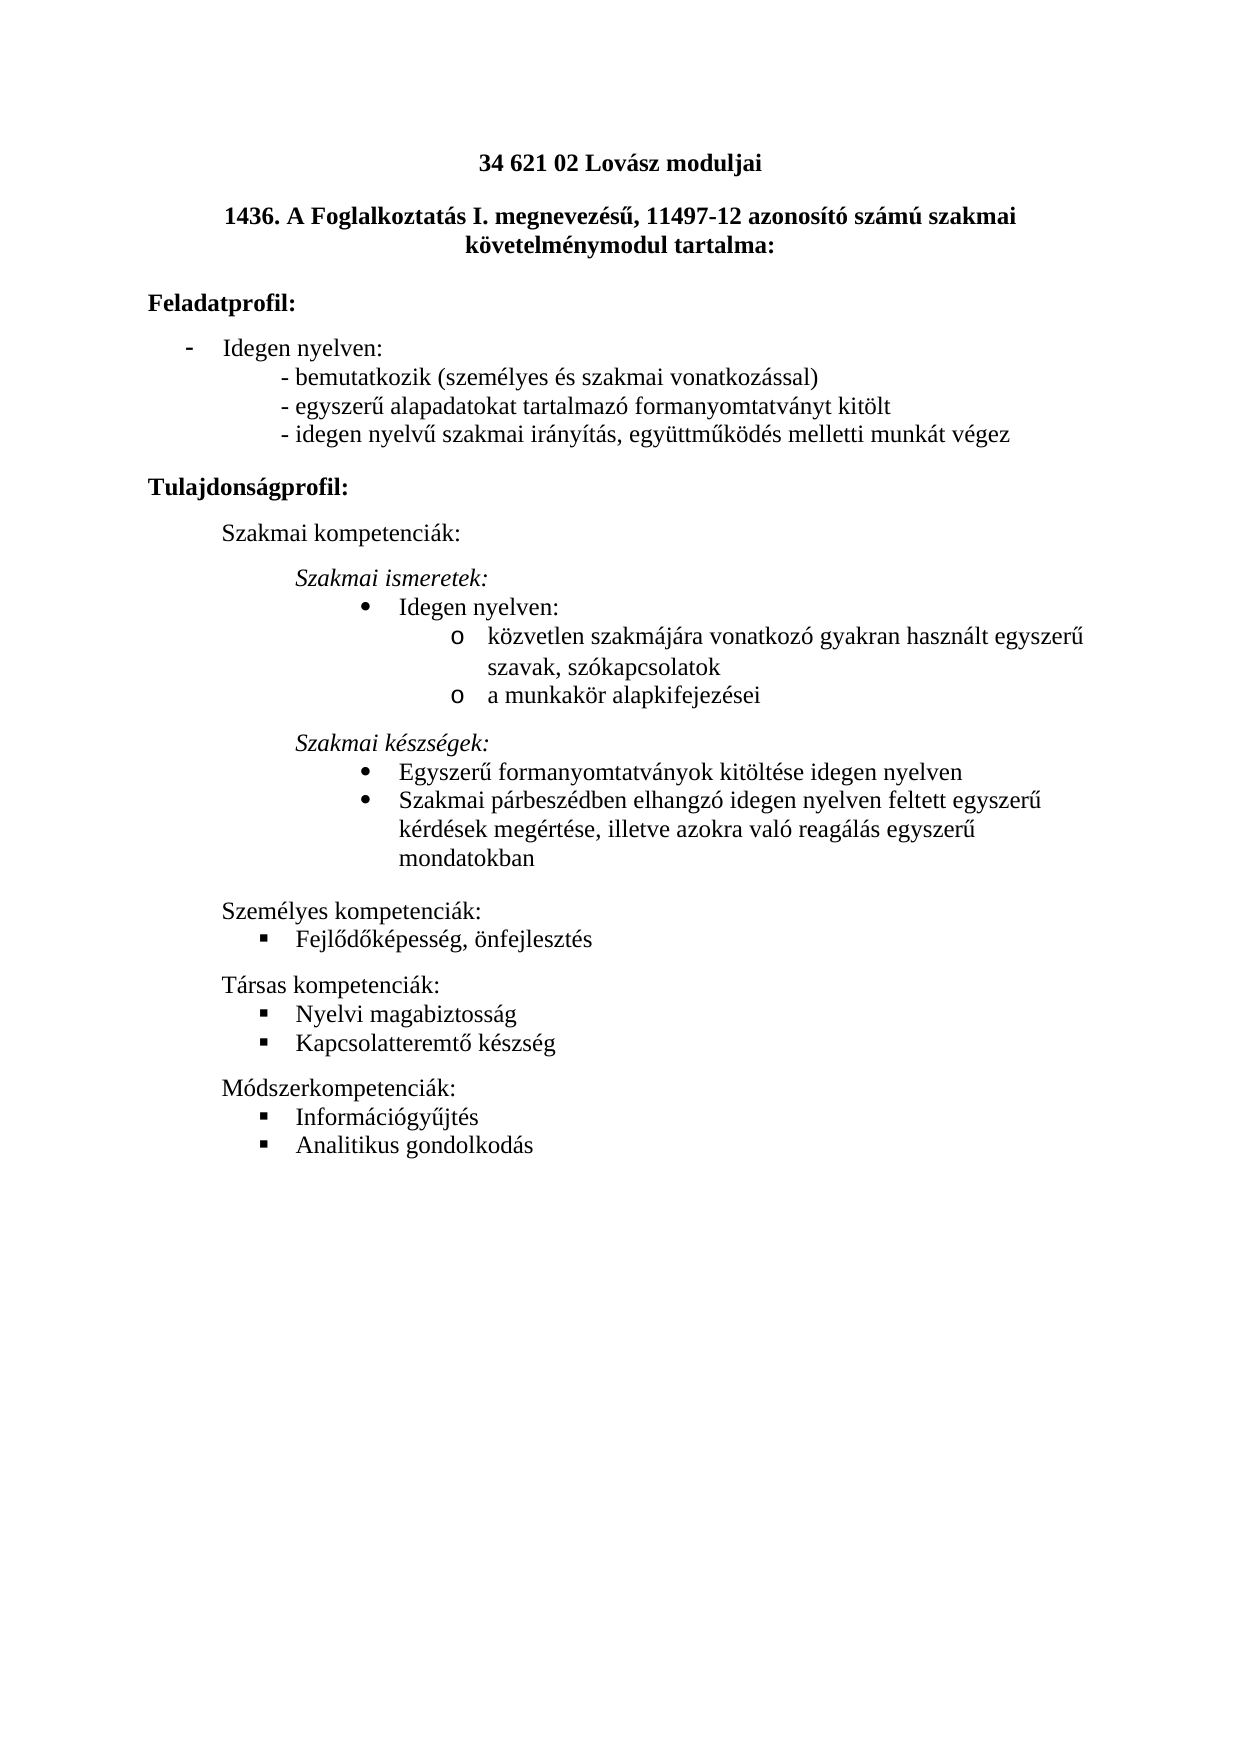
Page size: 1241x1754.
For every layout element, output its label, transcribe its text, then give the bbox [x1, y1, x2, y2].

list Egyszerű formanyomtatványok kitöltése idegen nyelven [361, 757, 1093, 786]
text Szakmai ismeretek: [221, 563, 1093, 592]
list Kapcsolatteremtő készség [258, 1028, 1093, 1056]
list Fejlődőképesség, önfejlesztés [258, 924, 1093, 953]
text - idegen nyelvű szakmai irányítás, együttműködés melletti munkát végez [281, 419, 1093, 448]
list Nyelvi magabiztosság [258, 999, 1093, 1028]
text Tulajdonságprofil: [148, 472, 1093, 501]
text Módszerkompetenciák: [148, 1073, 1093, 1102]
list Idegen nyelven: [185, 333, 1093, 362]
text Szakmai kompetenciák: [148, 518, 1093, 547]
text 1436. A Foglalkoztatás I. megnevezésű, 11497-12 azonosító számú szakmai követelménymodul tartalma: [148, 201, 1093, 259]
list Információgyűjtés [258, 1102, 1093, 1131]
list Analitikus gondolkodás [258, 1131, 1093, 1159]
text Feladatprofil: [148, 288, 1093, 316]
text - egyszerű alapadatokat tartalmazó formanyomtatványt kitölt [281, 391, 1093, 419]
list Szakmai párbeszédben elhangzó idegen nyelven feltett egyszerű kérdések megértése, illetve azokra való reagálás egyszerű mondatokban [361, 786, 1093, 872]
text 34 621 02 Lovász moduljai [148, 148, 1093, 176]
list közvetlen szakmájára vonatkozó gyakran használt egyszerű szavak, szókapcsolatok [450, 621, 1093, 680]
text - bemutatkozik (személyes és szakmai vonatkozással) [281, 362, 1093, 391]
text Személyes kompetenciák: [148, 896, 1093, 924]
list a munkakör alapkifejezései [450, 680, 1093, 711]
text Szakmai készségek: [221, 728, 1093, 757]
text Társas kompetenciák: [148, 970, 1093, 999]
list Idegen nyelven: [361, 592, 1093, 621]
